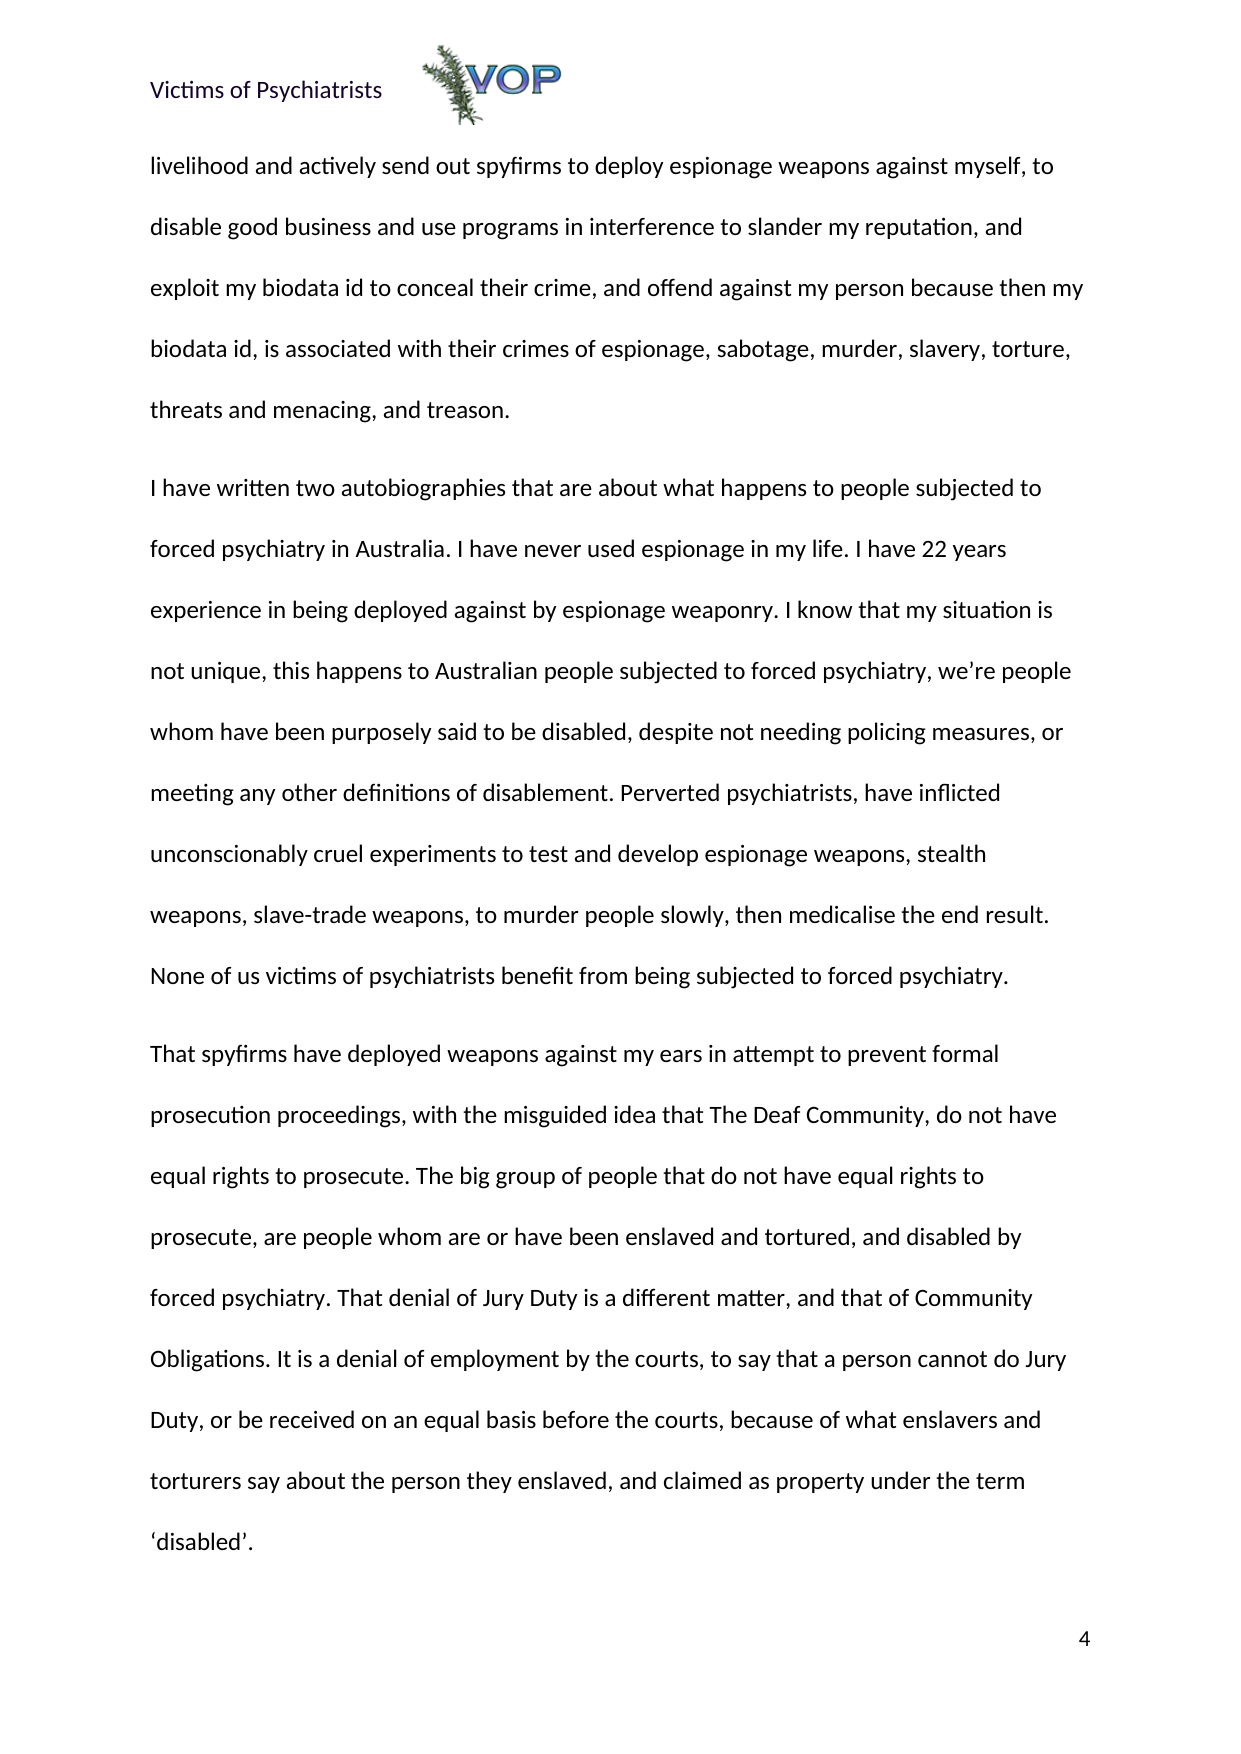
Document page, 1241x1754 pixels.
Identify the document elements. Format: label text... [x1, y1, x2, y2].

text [150, 150, 1090, 425]
picture [418, 40, 565, 125]
text I have written two autobiographies that are about what happens to people subjected to forced psychiatry in Australia. I have never used espionage in my life. I have 22 years experience in being deployed against by espionage weaponry. I know that my situation is not unique, this happens to Australian people subjected to forced psychiatry, we’re people whom have been purposely said to be disabled, despite not needing policing measures, or meeting any other definitions of disablement. Perverted psychiatrists, have inflicted unconscionably cruel experiments to test and develop espionage weapons, stealth weapons, slave-trade weapons, to murder people slowly, then medicalise the end result. None of us victims of psychiatrists benefit from being subjected to forced psychiatry. [150, 472, 1090, 991]
text That spyfirms have deployed weapons against my ears in attempt to prevent formal prosecution proceedings, with the misguided idea that The Deaf Community, do not have equal rights to prosecute. The big group of people that do not have equal rights to prosecute, are people whom are or have been enslaved and tortured, and disabled by forced psychiatry. That denial of Jury Duty is a different matter, and that of Community Obligations. It is a denial of employment by the courts, to say that a person cannot do Jury Duty, or be received on an equal basis before the courts, because of what enslavers and torturers say about the person they enslaved, and claimed as property under the term ‘disabled’. [150, 1038, 1090, 1557]
